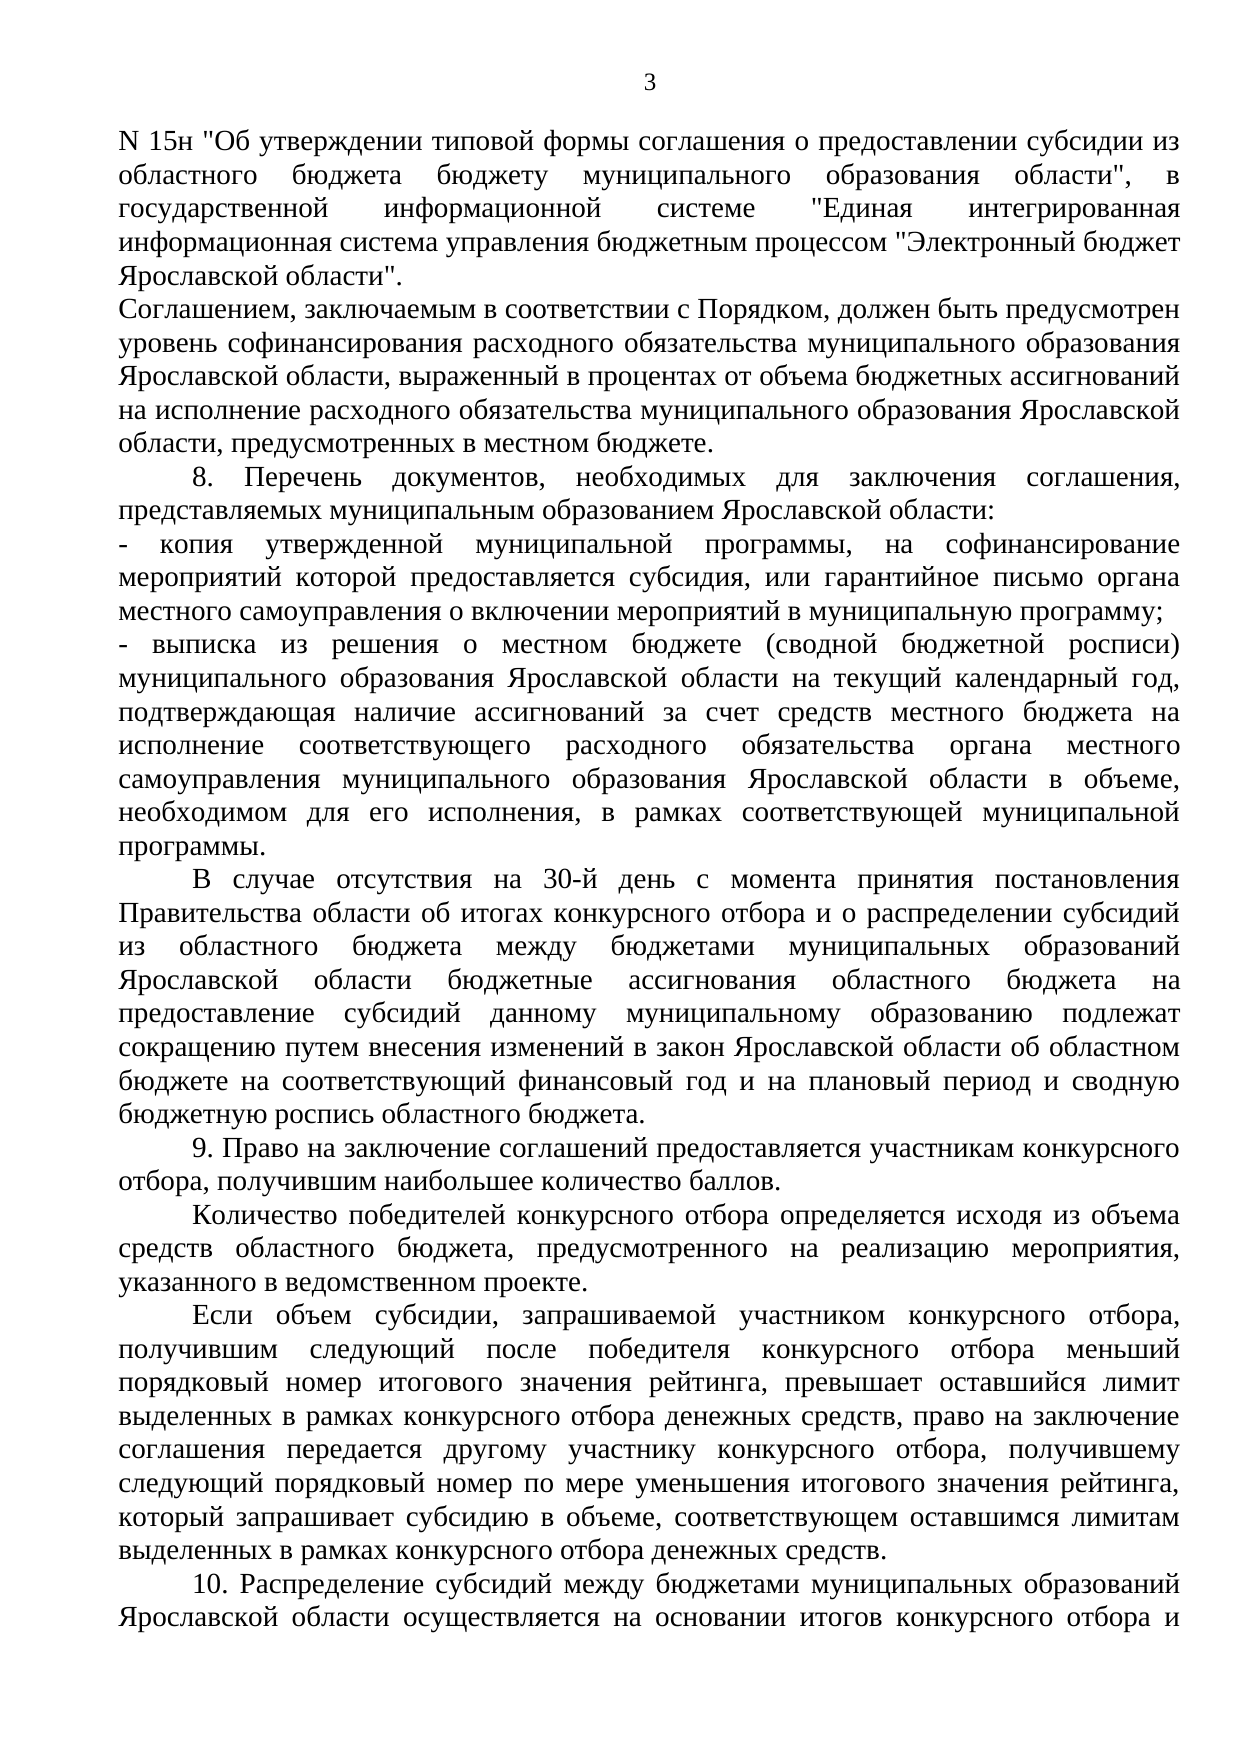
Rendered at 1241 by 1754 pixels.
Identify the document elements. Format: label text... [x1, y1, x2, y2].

text Соглашением, заключаемым в соответствии с Порядком, должен быть предусмотрен уровень софинансирования расходного обязательства муниципального образования Ярославской области, выраженный в процентах от объема бюджетных ассигнований на исполнение расходного обязательства муниципального образования Ярославской области, предусмотренных в местном бюджете. [118, 291, 1181, 459]
text Количество победителей конкурсного отбора определяется исходя из объема средств областного бюджета, предусмотренного на реализацию мероприятия, указанного в ведомственном проекте. [118, 1197, 1181, 1297]
text - копия утвержденной муниципальной программы, на софинансирование мероприятий которой предоставляется субсидия, или гарантийное письмо органа местного самоуправления о включении мероприятий в муниципальную программу; [118, 526, 1181, 627]
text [118, 123, 1181, 291]
text - выписка из решения о местном бюджете (сводной бюджетной росписи) муниципального образования Ярославской области на текущий календарный год, подтверждающая наличие ассигнований за счет средств местного бюджета на исполнение соответствующего расходного обязательства органа местного самоуправления муниципального образования Ярославской области в объеме, необходимом для его исполнения, в рамках соответствующей муниципальной программы. [118, 627, 1181, 861]
text 8. Перечень документов, необходимых для заключения соглашения, представляемых муниципальным образованием Ярославской области: [118, 459, 1181, 526]
text В случае отсутствия на 30-й день с момента принятия постановления Правительства области об итогах конкурсного отбора и о распределении субсидий из областного бюджета между бюджетами муниципальных образований Ярославской области бюджетные ассигнования областного бюджета на предоставление субсидий данному муниципальному образованию подлежат сокращению путем внесения изменений в закон Ярославской области об областном бюджете на соответствующий финансовый год и на плановый период и сводную бюджетную роспись областного бюджета. [118, 861, 1181, 1130]
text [118, 1566, 1181, 1633]
text 9. Право на заключение соглашений предоставляется участникам конкурсного отбора, получившим наибольшее количество баллов. [118, 1130, 1181, 1197]
text Если объем субсидии, запрашиваемой участником конкурсного отбора, получившим следующий после победителя конкурсного отбора меньший порядковый номер итогового значения рейтинга, превышает оставшийся лимит выделенных в рамках конкурсного отбора денежных средств, право на заключение соглашения передается другому участнику конкурсного отбора, получившему следующий порядковый номер по мере уменьшения итогового значения рейтинга, который запрашивает субсидию в объеме, соответствующем оставшимся лимитам выделенных в рамках конкурсного отбора денежных средств. [118, 1297, 1181, 1566]
